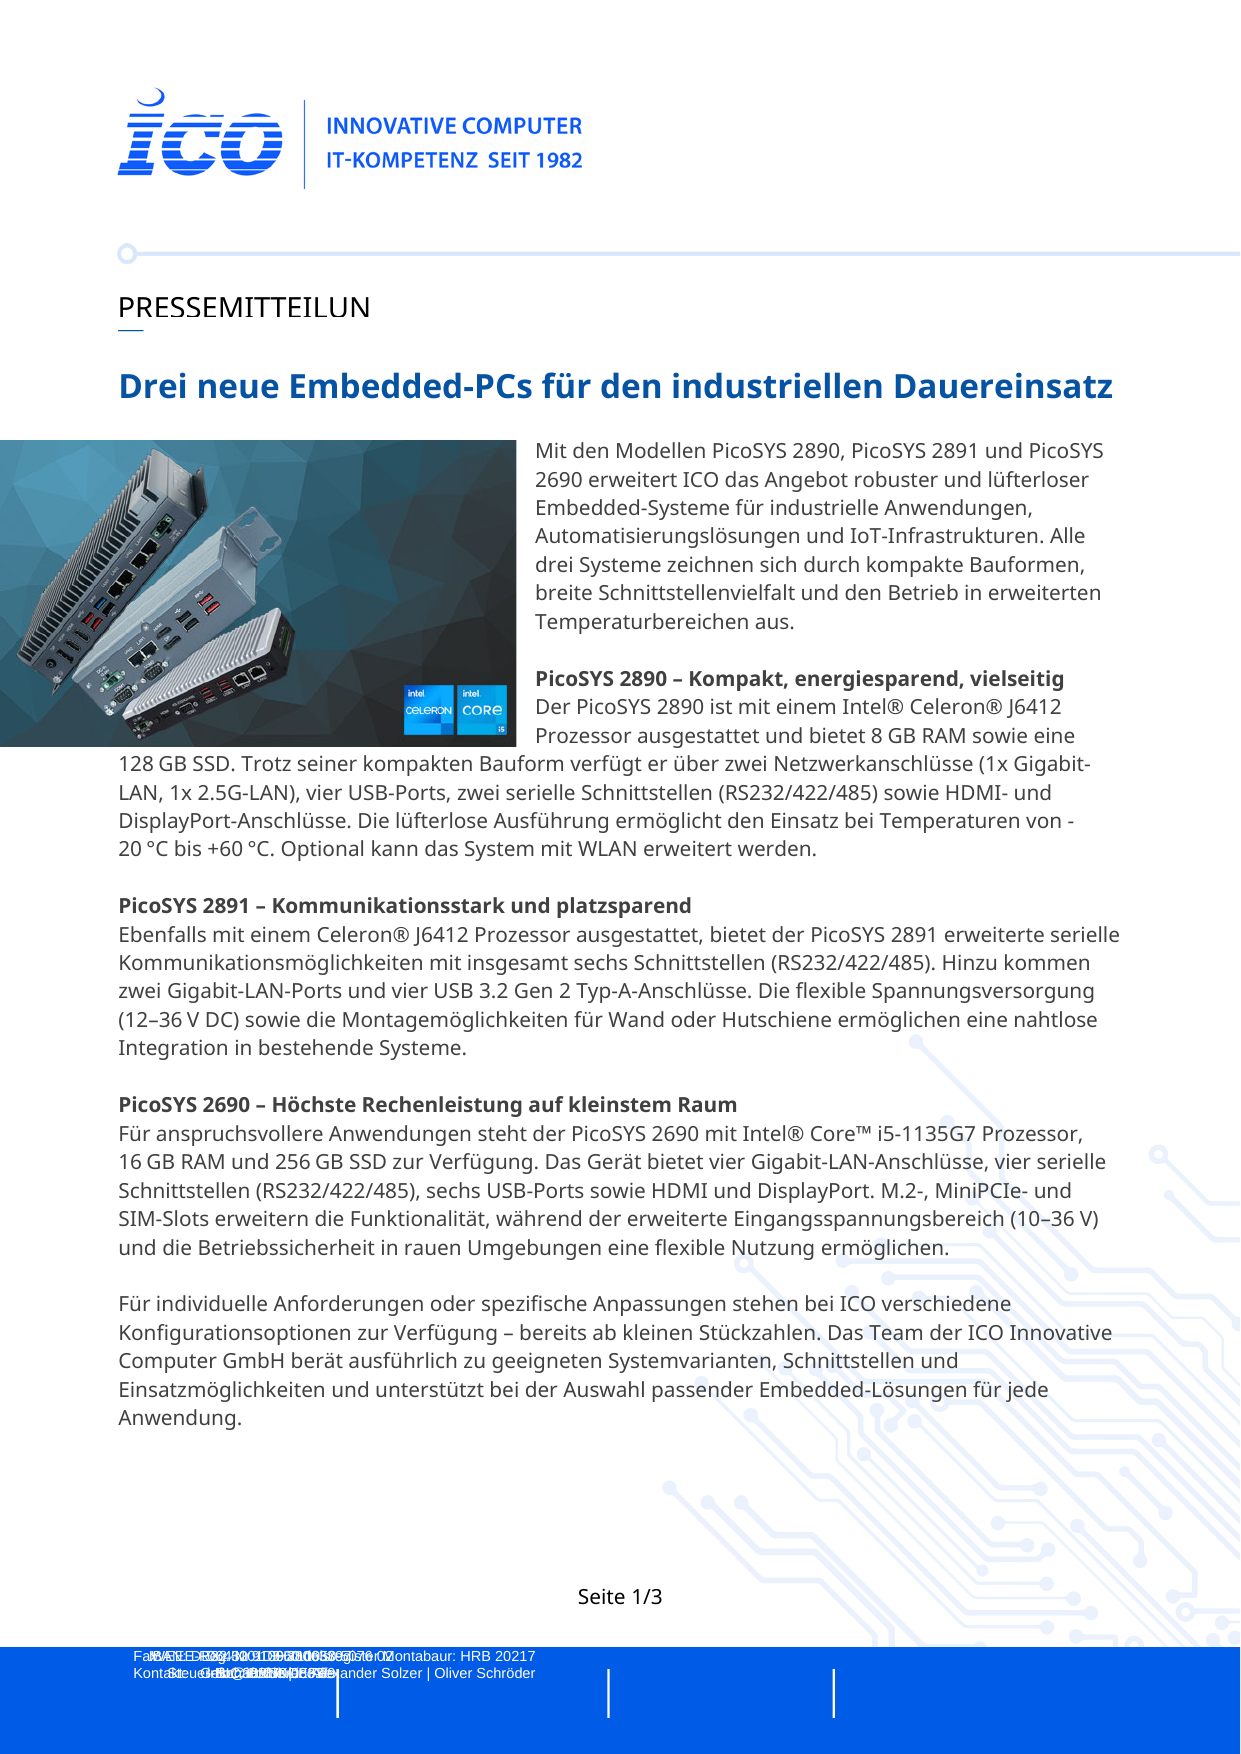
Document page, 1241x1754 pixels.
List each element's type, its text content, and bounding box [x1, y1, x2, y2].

picture [111, 243, 1241, 264]
picture [0, 1033, 1241, 1754]
text Mit den Modellen PicoSYS 2890, PicoSYS 2891 und PicoSYS 2690 erweitert ICO das Angebot robuster und lüfterloser Embedded-Systeme für industrielle Anwendungen, Automatisierungslösungen und IoT-Infrastrukturen. Alle drei Systeme zeichnen sich durch kompakte Bauformen, breite Schnittstellenvielfalt und den Betrieb in erweiterten Temperaturbereichen aus. [118, 436, 1122, 635]
text Der PicoSYS 2890 ist mit einem Intel® Celeron® J6412 Prozessor ausgestattet und bietet 8 GB RAM sowie eine 128 GB SSD. Trotz seiner kompakten Bauform verfügt er über zwei Netzwerkanschlüsse (1x Gigabit-LAN, 1x 2.5G-LAN), vier USB-Ports, zwei serielle Schnittstellen (RS232/422/485) sowie HDMI- und DisplayPort-Anschlüsse. Die lüfterlose Ausführung ermöglicht den Einsatz bei Temperaturen von -20 °C bis +60 °C. Optional kann das System mit WLAN erweitert werden. [118, 692, 1122, 863]
picture [117, 87, 601, 190]
text PicoSYS 2891 – Kommunikationsstark und platzsparend [118, 891, 1122, 920]
text Für anspruchsvollere Anwendungen steht der PicoSYS 2690 mit Intel® Core™ i5-1135G7 Prozessor, 16 GB RAM und 256 GB SSD zur Verfügung. Das Gerät bietet vier Gigabit-LAN-Anschlüsse, vier serielle Schnittstellen (RS232/422/485), sechs USB-Ports sowie HDMI und DisplayPort. M.2-, MiniPCIe- und SIM-Slots erweitern die Funktionalität, während der erweiterte Eingangsspannungsbereich (10–36 V) und die Betriebssicherheit in rauen Umgebungen eine flexible Nutzung ermöglichen. [118, 1119, 1122, 1261]
text Für individuelle Anforderungen oder spezifische Anpassungen stehen bei ICO verschiedene Konfigurationsoptionen zur Verfügung – bereits ab kleinen Stückzahlen. Das Team der ICO Innovative Computer GmbH berät ausführlich zu geeigneten Systemvarianten, Schnittstellen und Einsatzmöglichkeiten und unterstützt bei der Auswahl passender Embedded-Lösungen für jede Anwendung. [118, 1289, 1122, 1432]
text PicoSYS 2690 – Höchste Rechenleistung auf kleinstem Raum [118, 1090, 1122, 1119]
text Ebenfalls mit einem Celeron® J6412 Prozessor ausgestattet, bietet der PicoSYS 2891 erweiterte serielle Kommunikationsmöglichkeiten mit insgesamt sechs Schnittstellen (RS232/422/485). Hinzu kommen zwei Gigabit-LAN-Ports und vier USB 3.2 Gen 2 Typ-A-Anschlüsse. Die flexible Spannungsversorgung (12–36 V DC) sowie die Montagemöglichkeiten für Wand oder Hutschiene ermöglichen eine nahtlose Integration in bestehende Systeme. [118, 920, 1122, 1062]
text PicoSYS 2890 – Kompakt, energiesparend, vielseitig [517, 664, 1122, 692]
text Drei neue Embedded-PCs für den industriellen Dauereinsatz [118, 362, 1122, 408]
picture [0, 440, 517, 747]
